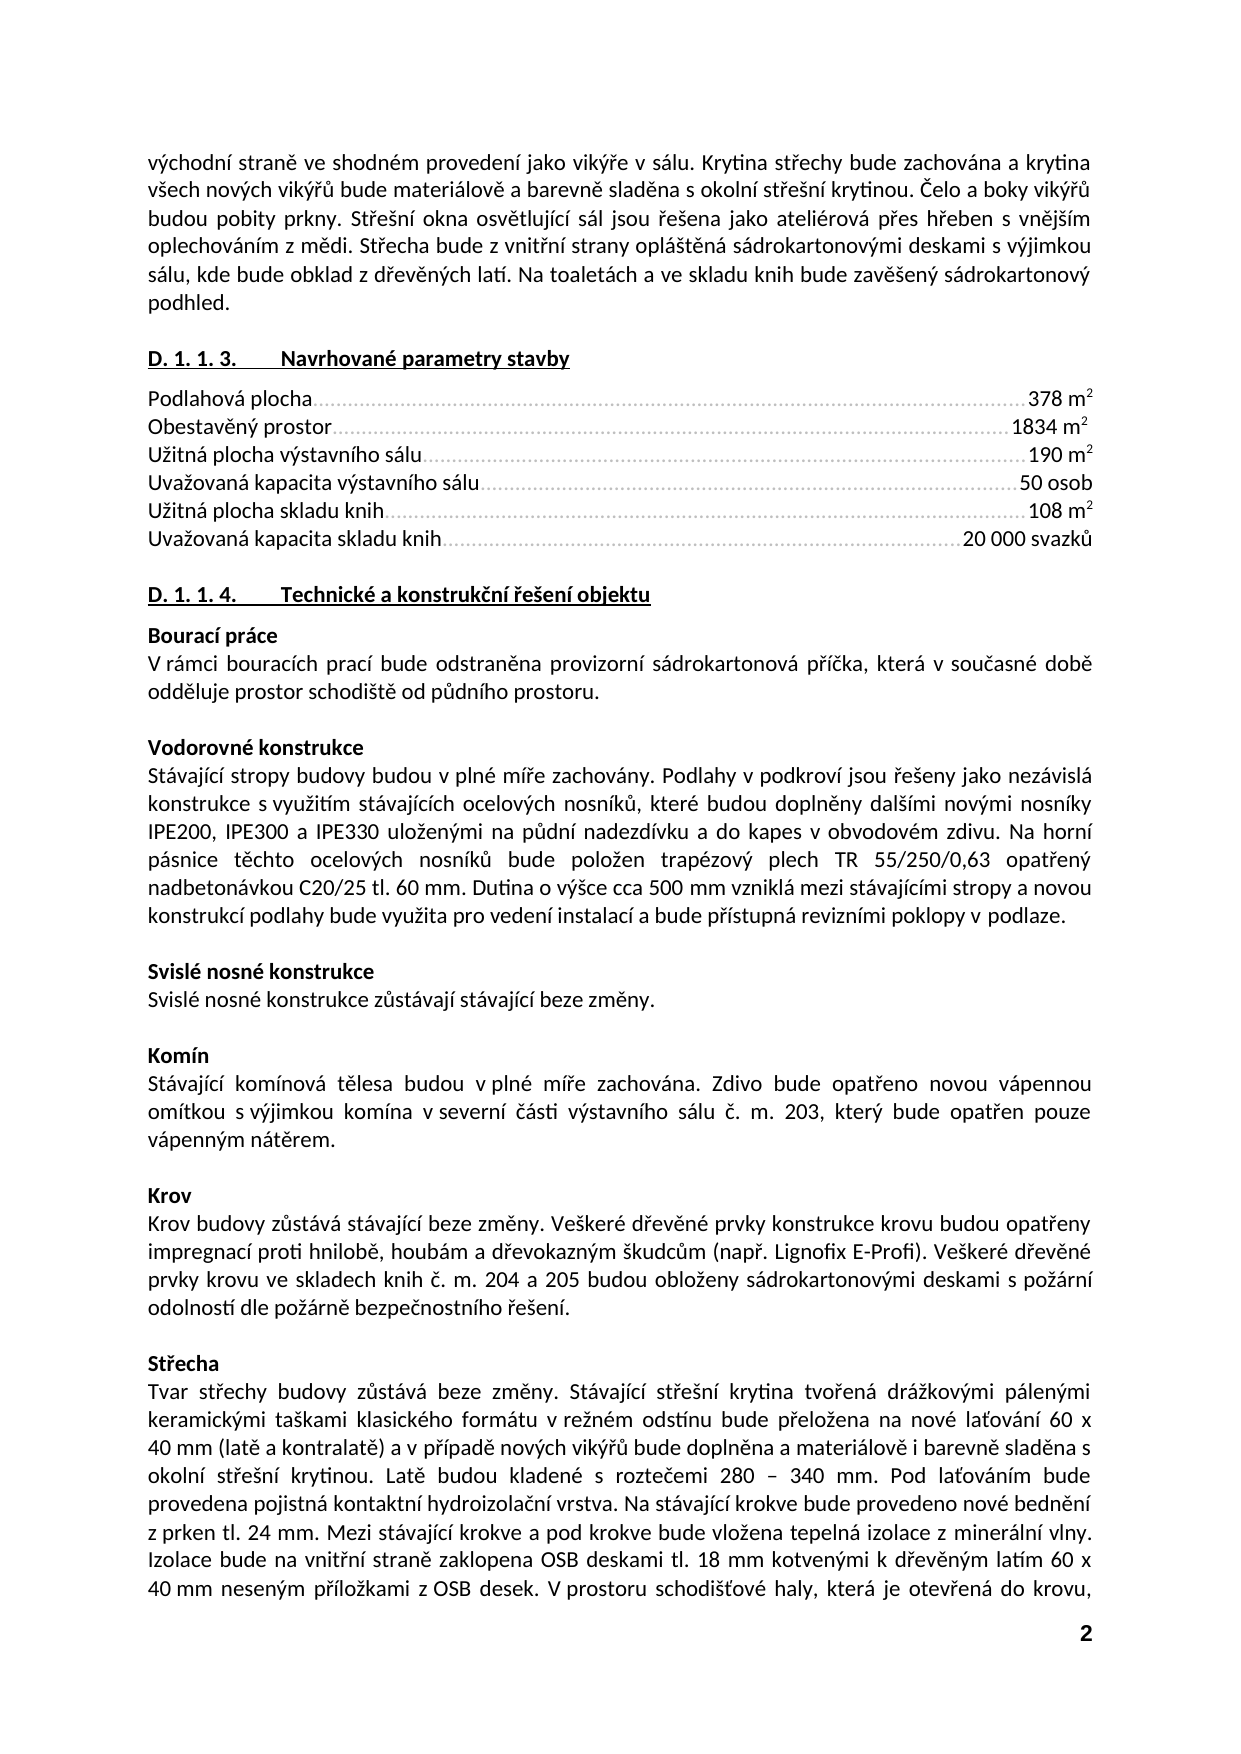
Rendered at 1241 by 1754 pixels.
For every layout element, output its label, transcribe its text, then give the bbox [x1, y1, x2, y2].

text D. 1. 1. 4. Technické a konstrukční řešení objektu [148, 580, 1093, 608]
text Svislé nosné konstrukce [148, 957, 1093, 985]
text Stávající stropy budovy budou v plné míře zachovány. Podlahy v podkroví jsou řešeny jako nezávislá konstrukce s využitím stávajících ocelových nosníků, které budou doplněny dalšími novými nosníky IPE200, IPE300 a IPE330 uloženými na půdní nadezdívku a do kapes v obvodovém zdivu. Na horní pásnice těchto ocelových nosníků bude položen trapézový plech TR 55/250/0,63 opatřený nadbetonávkou C20/25 tl. 60 mm. Dutina o výšce cca 500 mm vzniklá mezi stávajícími stropy a novou konstrukcí podlahy bude využita pro vedení instalací a bude přístupná revizními poklopy v podlaze. [148, 761, 1093, 929]
text Podlahová plocha 378 m2 [148, 384, 1093, 412]
text Střecha [148, 1349, 1093, 1377]
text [148, 148, 1093, 316]
text Vodorovné konstrukce [148, 733, 1093, 761]
text Bourací práce [148, 621, 1093, 649]
text Uvažovaná kapacita skladu knih 20 000 svazků [148, 524, 1093, 552]
text Obestavěný prostor 1834 m2 [148, 412, 1093, 440]
text Užitná plocha výstavního sálu 190 m2 [148, 440, 1093, 468]
text D. 1. 1. 3. Navrhované parametry stavby [148, 344, 1093, 372]
text V rámci bouracích prací bude odstraněna provizorní sádrokartonová příčka, která v současné době odděluje prostor schodiště od půdního prostoru. [148, 649, 1093, 705]
text Stávající komínová tělesa budou v plné míře zachována. Zdivo bude opatřeno novou vápennou omítkou s výjimkou komína v severní části výstavního sálu č. m. 203, který bude opatřen pouze vápenným nátěrem. [148, 1069, 1093, 1153]
text Krov budovy zůstává stávající beze změny. Veškeré dřevěné prvky konstrukce krovu budou opatřeny impregnací proti hnilobě, houbám a dřevokazným škudcům (např. Lignofix E-Profi). Veškeré dřevěné prvky krovu ve skladech knih č. m. 204 a 205 budou obloženy sádrokartonovými deskami s požární odolností dle požárně bezpečnostního řešení. [148, 1209, 1093, 1321]
text Komín [148, 1041, 1093, 1069]
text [148, 1377, 1093, 1602]
text Svislé nosné konstrukce zůstávají stávající beze změny. [148, 985, 1093, 1013]
text Uvažovaná kapacita výstavního sálu 50 osob [148, 468, 1093, 496]
text Užitná plocha skladu knih 108 m2 [148, 496, 1093, 524]
text Krov [148, 1181, 1093, 1209]
